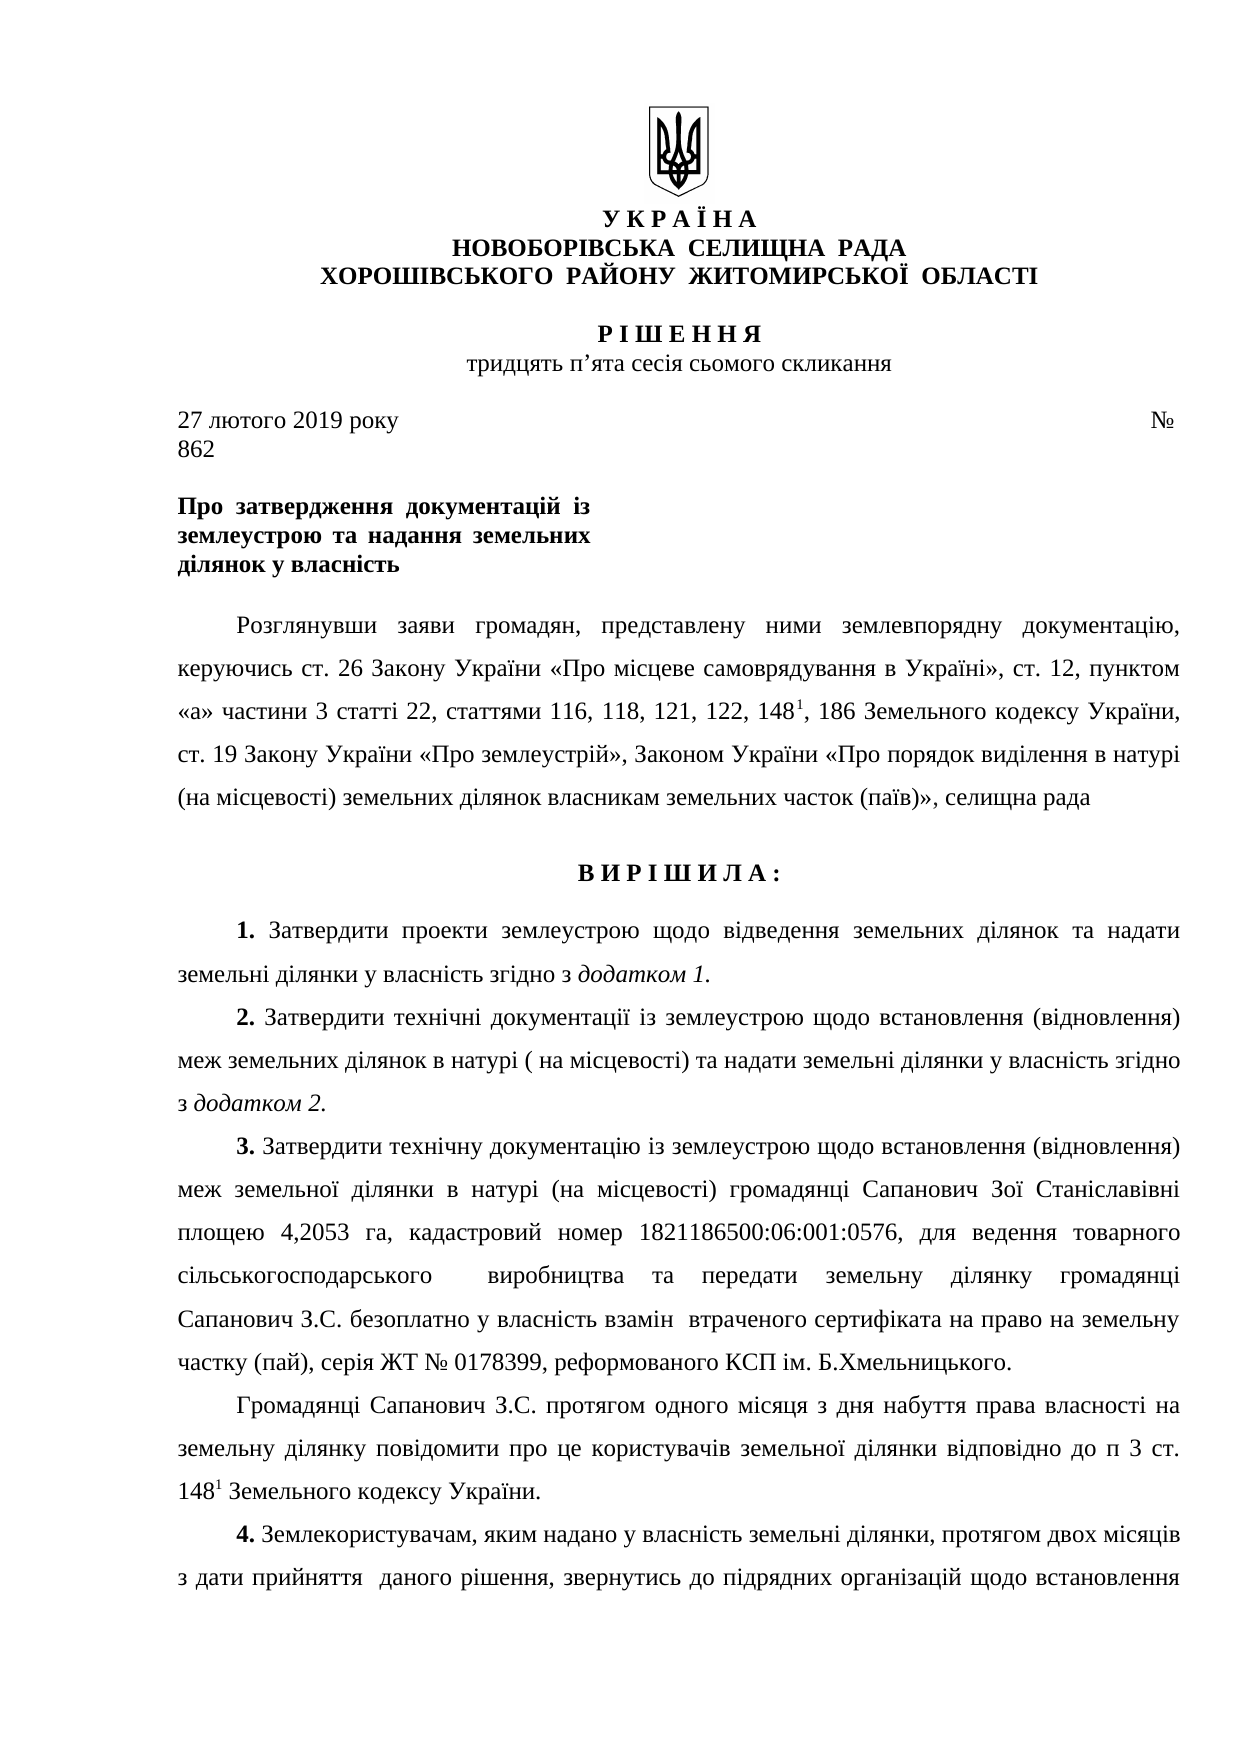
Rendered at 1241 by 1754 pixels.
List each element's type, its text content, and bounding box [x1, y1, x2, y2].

text Розглянувши заяви громадян, представлену ними землевпорядну документацію, керуючись ст. 26 Закону України «Про місцеве самоврядування в Україні», ст. 12, пунктом «а» частини 3 статті 22, статтями 116, 118, 121, 122, 1481, 186 Земельного кодексу України, ст. 19 Закону України «Про землеустрій», Законом України «Про порядок виділення в натурі (на місцевості) земельних ділянок власникам земельних часток (паїв)», селищна рада [177, 610, 1181, 811]
text Р І Ш Е Н Н Я [177, 319, 1181, 348]
text ХОРОШІВСЬКОГО РАЙОНУ ЖИТОМИРСЬКОЇ ОБЛАСТІ [177, 261, 1181, 290]
text 1. Затвердити проекти землеустрою щодо відведення земельних ділянок та надати земельні ділянки у власність згідно з додатком 1. [177, 916, 1181, 987]
text тридцять п’ята сесія сьомого скликання [177, 348, 1181, 376]
text 2. Затвердити технічні документації із землеустрою щодо встановлення (відновлення) меж земельних ділянок в натурі ( на місцевості) та надати земельні ділянки у власність згідно з додатком 2. [177, 1002, 1181, 1117]
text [177, 1519, 1181, 1591]
text НОВОБОРІВСЬКА СЕЛИЩНА РАДА [177, 233, 1181, 261]
text 27 лютого 2019 року № 862 [177, 405, 1181, 463]
text Про затвердження документацій із землеустрою та надання земельних ділянок у власність [177, 491, 591, 578]
text Громадянці Сапанович З.С. протягом одного місяця з дня набуття права власності на земельну ділянку повідомити про це користувачів земельної ділянки відповідно до п 3 ст. 1481 Земельного кодексу України. [177, 1390, 1181, 1505]
text 3. Затвердити технічну документацію із землеустрою щодо встановлення (відновлення) меж земельної ділянки в натурі (на місцевості) громадянці Сапанович Зої Станіславівні площею 4,2053 га, кадастровий номер 1821186500:06:001:0576, для ведення товарного сільськогосподарського виробництва та передати земельну ділянку громадянці Сапанович З.С. безоплатно у власність взамін втраченого сертифіката на право на земельну частку (пай), серія ЖТ № 0178399, реформованого КСП ім. Б.Хмельницького. [177, 1131, 1181, 1376]
text У К Р А Ї Н А [177, 204, 1181, 233]
text В И Р І Ш И Л А : [177, 858, 1181, 887]
picture [643, 103, 715, 204]
